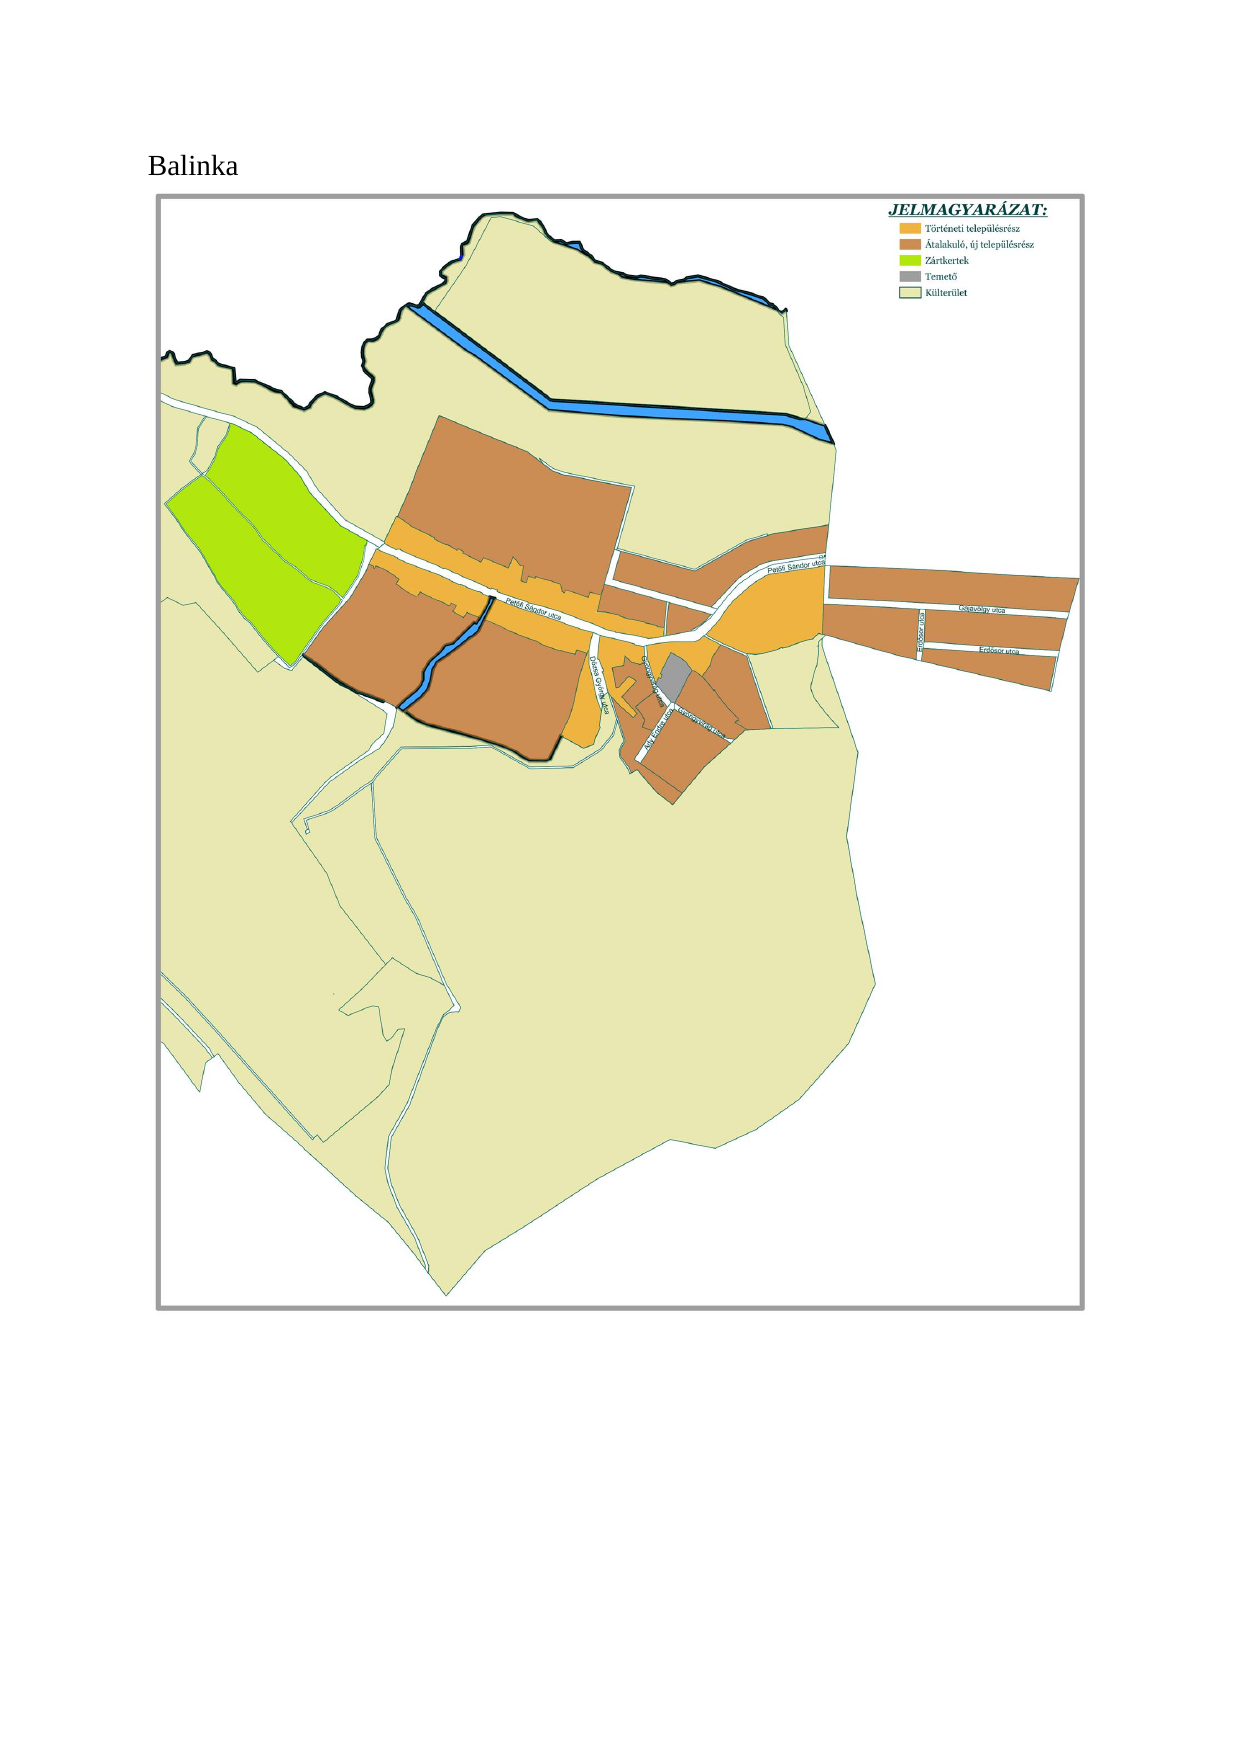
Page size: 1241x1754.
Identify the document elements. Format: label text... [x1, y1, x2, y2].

picture [147, 185, 1093, 1319]
text Balinka [148, 148, 1093, 185]
